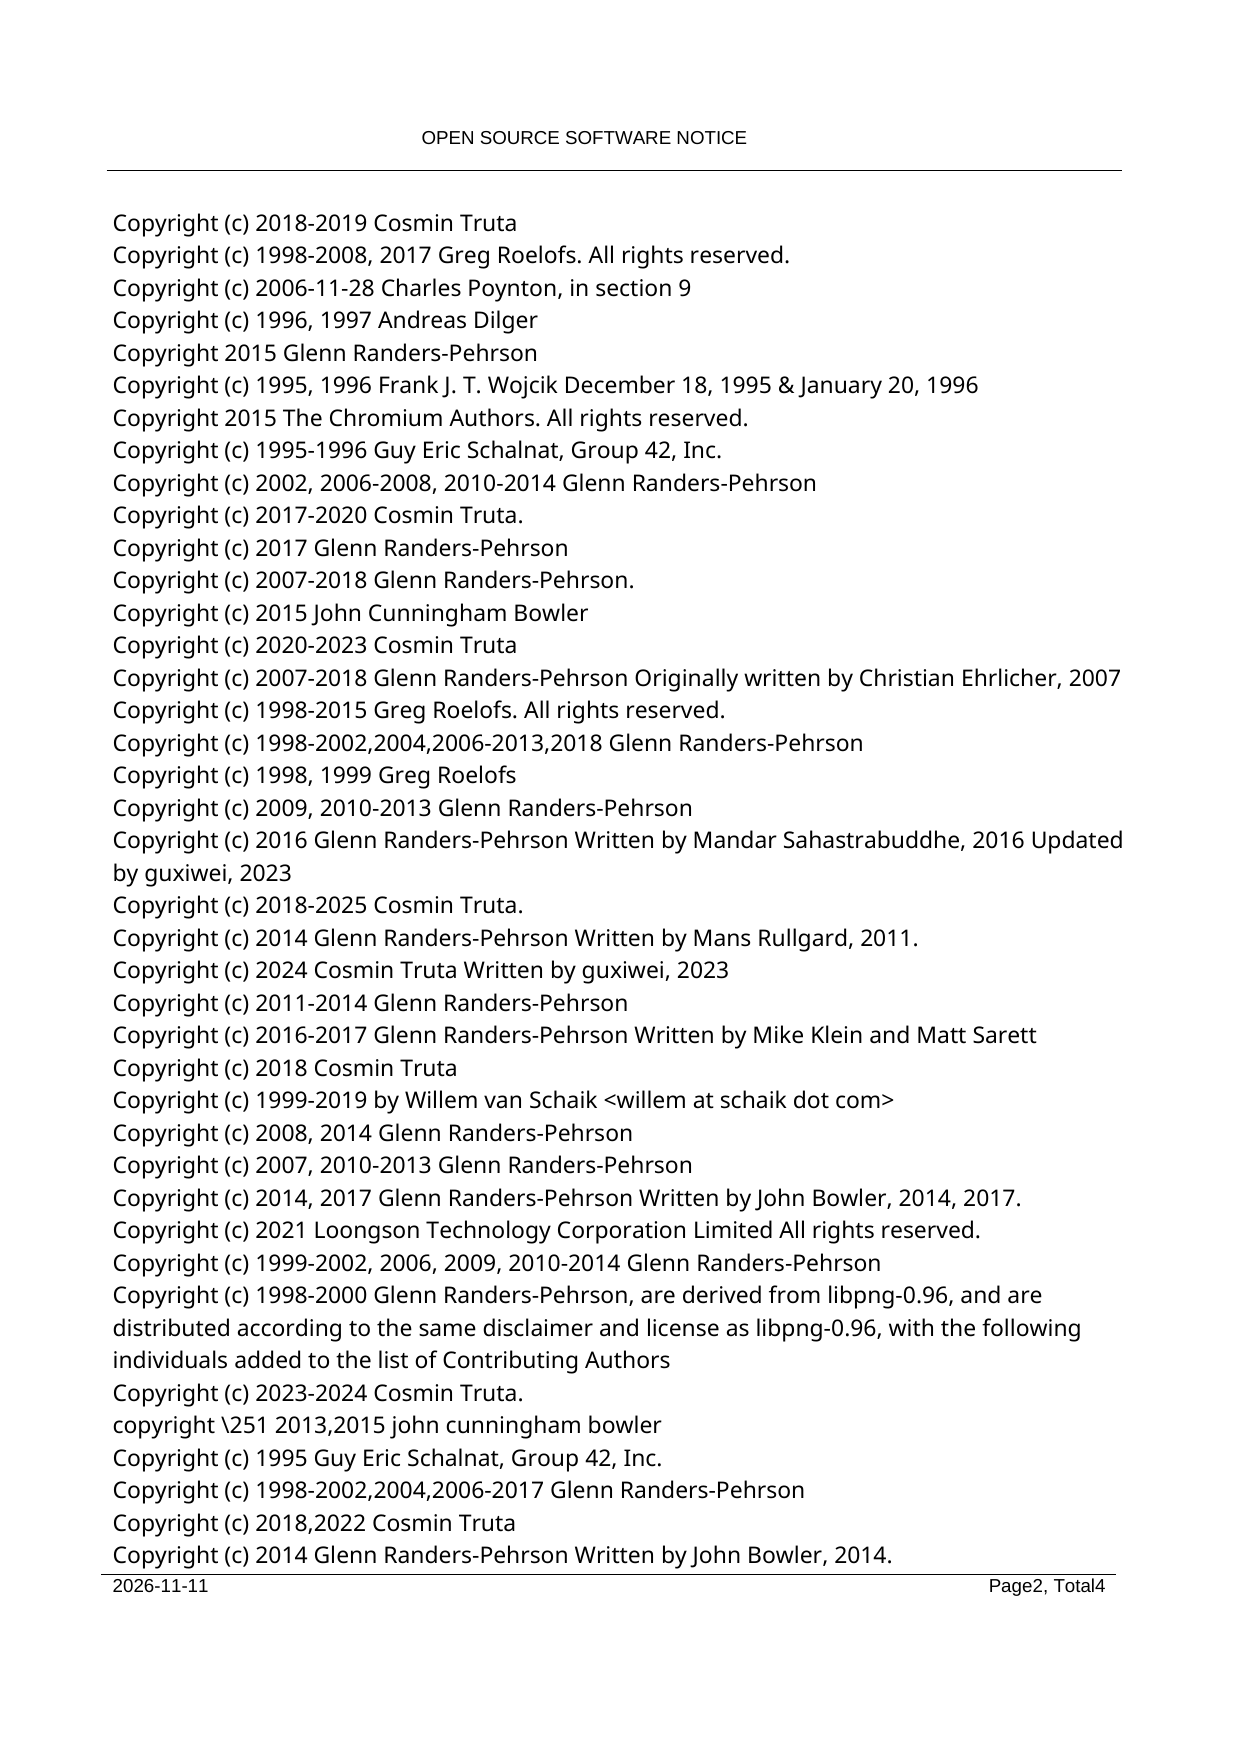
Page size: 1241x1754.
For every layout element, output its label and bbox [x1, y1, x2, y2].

text [112, 206, 1128, 1571]
